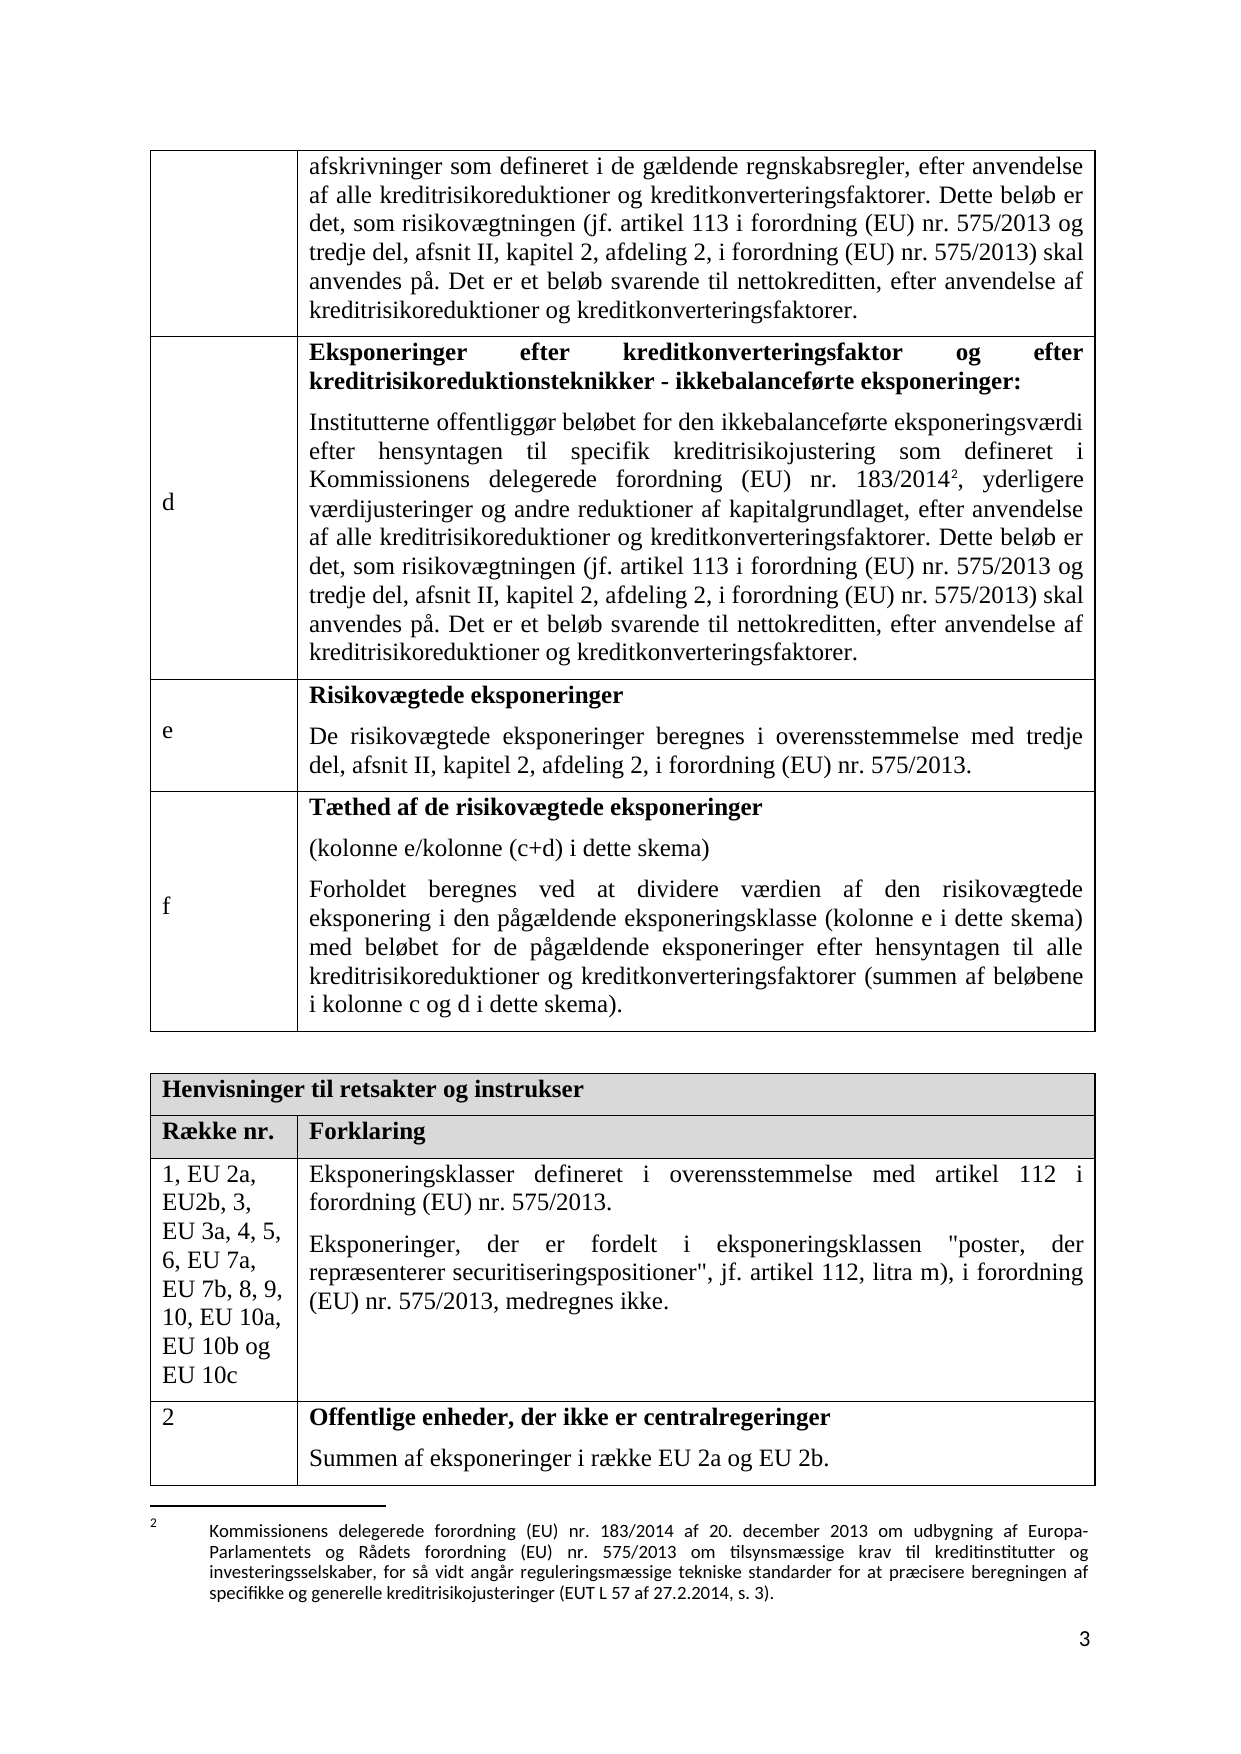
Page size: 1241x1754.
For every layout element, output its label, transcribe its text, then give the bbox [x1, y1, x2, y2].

table_cell Række nr. [151, 1116, 297, 1158]
table_cell Offentlige enheder, der ikke er centralregeringer Summen af eksponeringer i række EU 2a og EU 2b. [298, 1402, 1094, 1485]
table_cell Forklaring [298, 1116, 1094, 1158]
table_cell Eksponeringer efter kreditkonverteringsfaktor og efter kreditrisikoreduktionsteknikker - ikkebalanceførte eksponeringer: Institutterne offentliggør beløbet for den ikkebalanceførte eksponeringsværdi efter hensyntagen til specifik kreditrisikojustering som defineret i Kommissionens delegerede forordning (EU) nr. 183/2014, yderligere værdijusteringer og andre reduktioner af kapitalgrundlaget, efter anvendelse af alle kreditrisikoreduktioner og kreditkonverteringsfaktorer. Dette beløb er det, som risikovægtningen (jf. artikel 113 i forordning (EU) nr. 575/2013 og tredje del, afsnit II, kapitel 2, afdeling 2, i forordning (EU) nr. 575/2013) skal anvendes på. Det er et beløb svarende til nettokreditten, efter anvendelse af kreditrisikoreduktioner og kreditkonverteringsfaktorer. [298, 337, 1094, 679]
table_header Henvisninger til retsakter og instrukser [151, 1074, 1094, 1115]
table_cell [298, 151, 1094, 336]
table_cell f [151, 792, 297, 1031]
table_cell c [151, 151, 297, 336]
table_cell Risikovægtede eksponeringer De risikovægtede eksponeringer beregnes i overensstemmelse med tredje del, afsnit II, kapitel 2, afdeling 2, i forordning (EU) nr. 575/2013. [298, 680, 1094, 791]
table_cell 2 [151, 1402, 297, 1485]
table_cell d [151, 337, 297, 679]
table_cell e [151, 680, 297, 791]
table_cell 1, EU 2a, EU2b, 3, EU 3a, 4, 5, 6, EU 7a, EU 7b, 8, 9, 10, EU 10a, EU 10b og EU 10c [151, 1159, 297, 1401]
table_cell Eksponeringsklasser defineret i overensstemmelse med artikel 112 i forordning (EU) nr. 575/2013. Eksponeringer, der er fordelt i eksponeringsklassen "poster, der repræsenterer securitiseringspositioner", jf. artikel 112, litra m), i forordning (EU) nr. 575/2013, medregnes ikke. [298, 1159, 1094, 1401]
table_cell Tæthed af de risikovægtede eksponeringer (kolonne e/kolonne (c+d) i dette skema) Forholdet beregnes ved at dividere værdien af den risikovægtede eksponering i den pågældende eksponeringsklasse (kolonne e i dette skema) med beløbet for de pågældende eksponeringer efter hensyntagen til alle kreditrisikoreduktioner og kreditkonverteringsfaktorer (summen af beløbene i kolonne c og d i dette skema). [298, 792, 1094, 1031]
